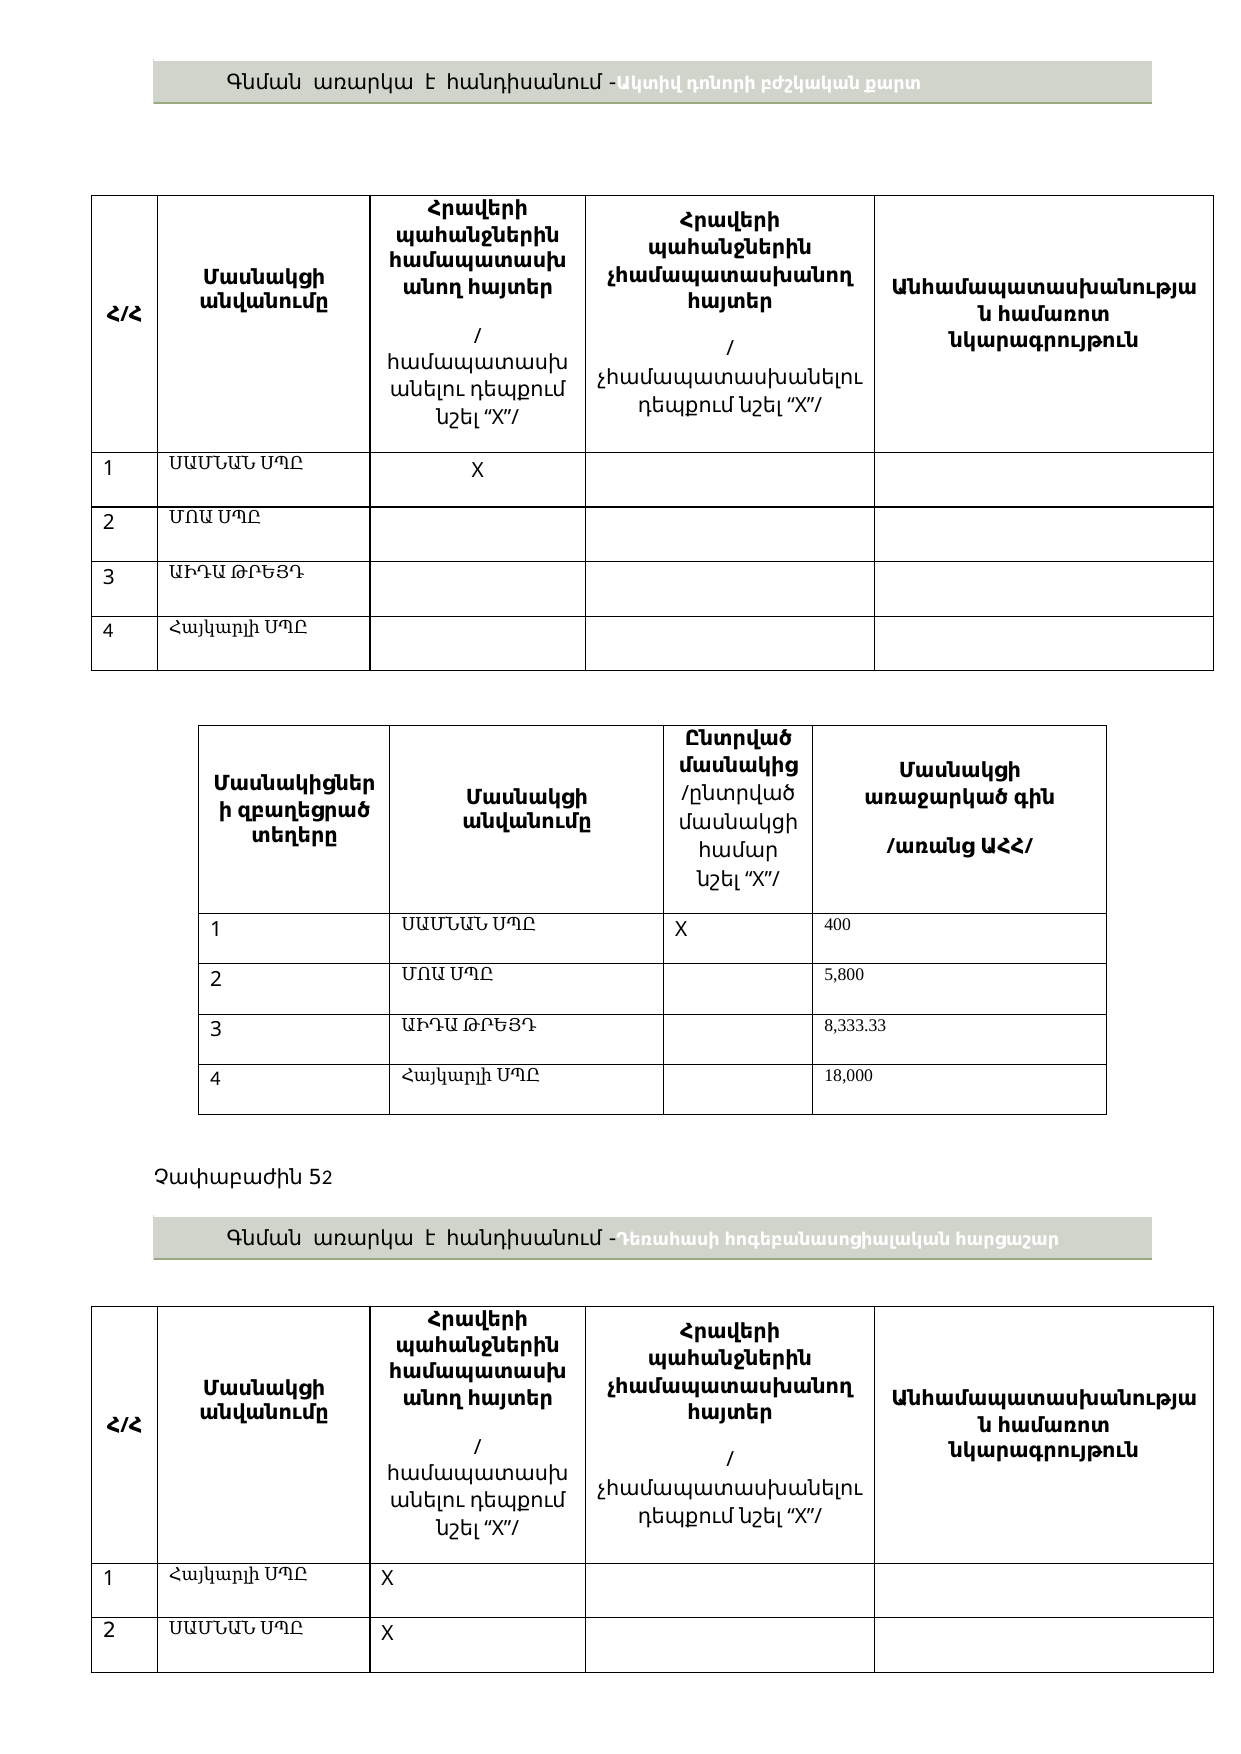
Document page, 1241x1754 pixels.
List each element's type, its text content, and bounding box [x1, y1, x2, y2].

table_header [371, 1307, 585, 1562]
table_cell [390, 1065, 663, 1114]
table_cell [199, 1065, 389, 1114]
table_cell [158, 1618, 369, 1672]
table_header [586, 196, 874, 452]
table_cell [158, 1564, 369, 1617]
text Գնման առարկա է հանդիսանում -Դեռահասի հոգեբանասոցիալական հարցաշար [153, 1216, 1152, 1260]
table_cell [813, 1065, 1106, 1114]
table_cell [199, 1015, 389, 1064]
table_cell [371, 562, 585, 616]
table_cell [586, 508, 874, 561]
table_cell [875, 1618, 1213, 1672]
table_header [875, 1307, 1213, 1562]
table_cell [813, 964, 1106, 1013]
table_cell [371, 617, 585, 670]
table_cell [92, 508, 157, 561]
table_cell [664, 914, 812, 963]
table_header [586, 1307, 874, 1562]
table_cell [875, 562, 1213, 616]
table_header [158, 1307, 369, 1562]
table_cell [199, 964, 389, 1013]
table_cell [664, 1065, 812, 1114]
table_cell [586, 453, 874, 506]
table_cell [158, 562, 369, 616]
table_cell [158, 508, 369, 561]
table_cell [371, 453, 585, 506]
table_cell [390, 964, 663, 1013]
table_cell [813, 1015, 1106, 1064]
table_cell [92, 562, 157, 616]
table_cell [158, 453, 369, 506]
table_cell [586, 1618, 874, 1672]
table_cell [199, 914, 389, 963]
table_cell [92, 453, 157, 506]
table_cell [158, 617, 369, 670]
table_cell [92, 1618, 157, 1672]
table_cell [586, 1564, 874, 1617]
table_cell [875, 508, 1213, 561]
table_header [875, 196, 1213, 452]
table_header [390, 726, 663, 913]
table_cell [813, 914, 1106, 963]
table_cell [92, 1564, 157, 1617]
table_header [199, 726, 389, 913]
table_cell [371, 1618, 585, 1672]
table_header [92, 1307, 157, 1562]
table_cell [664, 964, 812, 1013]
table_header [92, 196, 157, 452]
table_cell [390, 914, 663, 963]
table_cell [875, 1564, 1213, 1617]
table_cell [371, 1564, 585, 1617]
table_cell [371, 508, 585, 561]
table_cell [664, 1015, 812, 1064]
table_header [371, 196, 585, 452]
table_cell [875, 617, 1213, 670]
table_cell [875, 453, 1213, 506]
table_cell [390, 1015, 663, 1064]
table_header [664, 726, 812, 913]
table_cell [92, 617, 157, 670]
text Չափաբաժին 52 [153, 1164, 1152, 1190]
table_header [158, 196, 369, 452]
text Գնման առարկա է հանդիսանում -Ակտիվ դոնորի բժշկական քարտ [153, 60, 1152, 104]
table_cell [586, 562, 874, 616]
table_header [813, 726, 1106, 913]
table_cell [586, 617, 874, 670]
